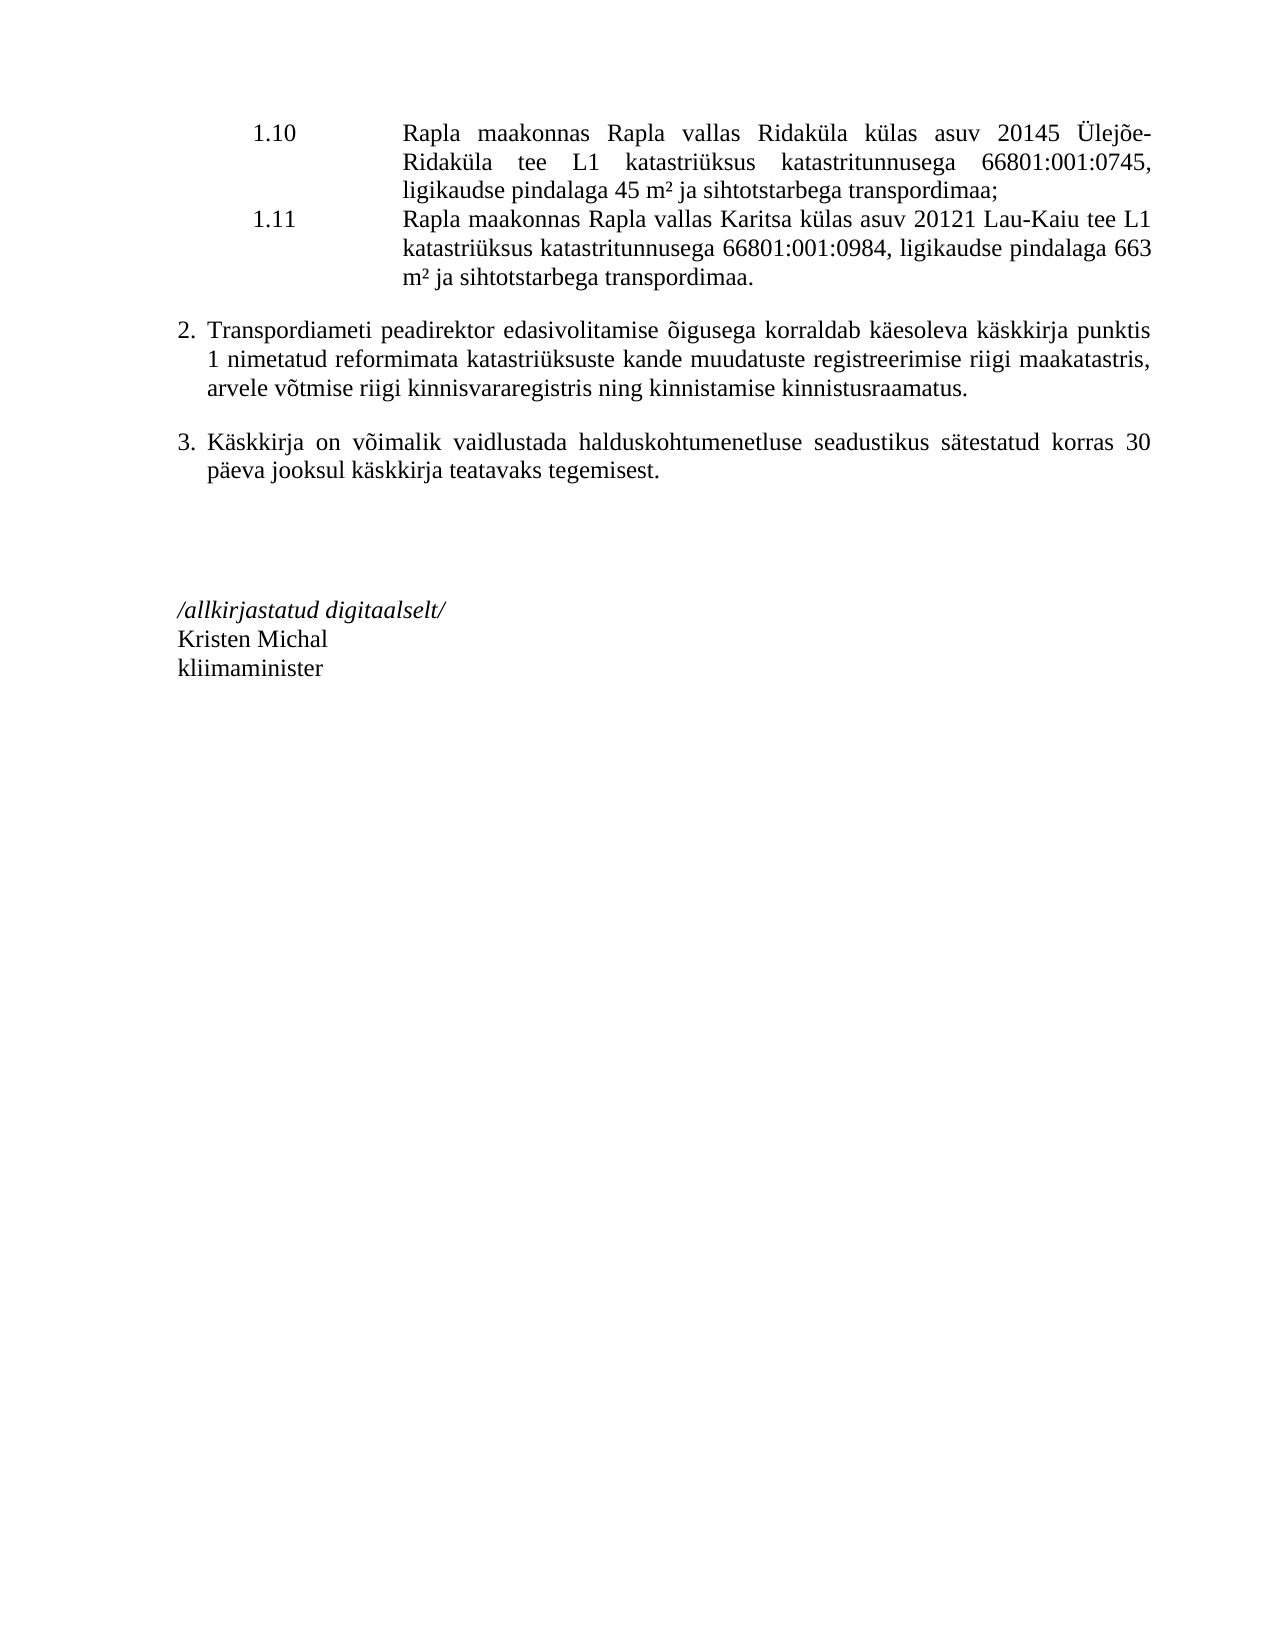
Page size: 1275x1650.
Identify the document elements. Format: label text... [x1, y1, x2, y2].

text Kristen Michal [177, 624, 1152, 653]
list Rapla maakonnas Rapla vallas Ridaküla külas asuv 20145 Ülejõe-Ridaküla tee L1 katastriüksus katastritunnusega 66801:001:0745, ligikaudse pindalaga 45 m² ja sihtotstarbega transpordimaa; [252, 118, 1152, 204]
list Transpordiameti peadirektor edasivolitamise õigusega korraldab käesoleva käskkirja punktis 1 nimetatud reformimata katastriüksuste kande muudatuste registreerimise riigi maakatastris, arvele võtmise riigi kinnisvararegistris ning kinnistamise kinnistusraamatus. [177, 316, 1152, 402]
text kliimaminister [177, 653, 1152, 682]
list Käskkirja on võimalik vaidlustada halduskohtumenetluse seadustikus sätestatud korras 30 päeva jooksul käskkirja teatavaks tegemisest. [177, 427, 1152, 484]
list Rapla maakonnas Rapla vallas Karitsa külas asuv 20121 Lau-Kaiu tee L1 katastriüksus katastritunnusega 66801:001:0984, ligikaudse pindalaga 663 m² ja sihtotstarbega transpordimaa. [252, 204, 1152, 291]
text /allkirjastatud digitaalselt/ [177, 596, 1152, 624]
